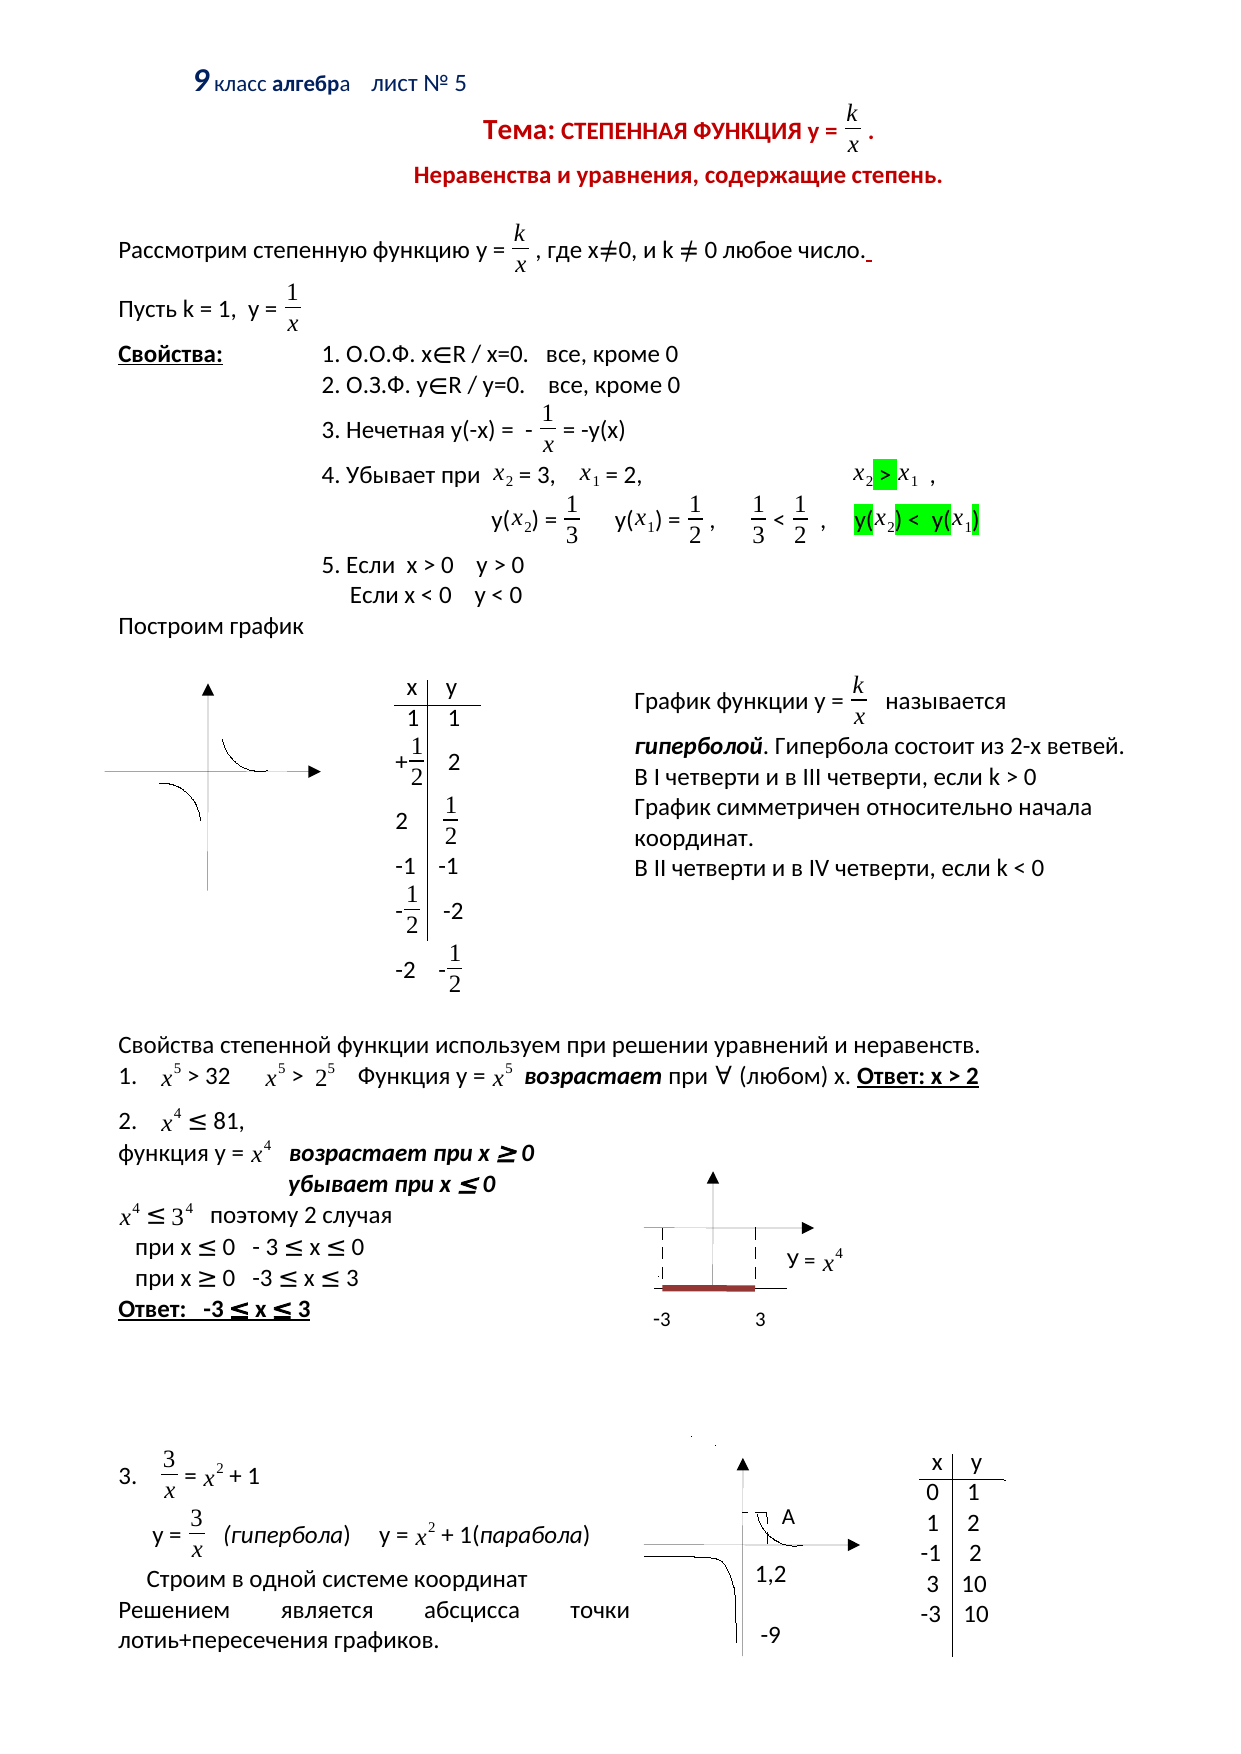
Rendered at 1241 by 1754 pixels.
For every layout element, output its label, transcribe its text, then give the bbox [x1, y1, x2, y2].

table_header 1. О.О.Ф. х∈R / x=0. все, кроме 0 [310, 338, 1078, 369]
table_cell у() = у() = , < , у() < у() [310, 490, 1078, 549]
table_cell 2. ≤ 81, функция у = возрастает при х ≥ 0 убывает при х ≤ 0 ≤ поэтому 2 случая при х ≤ 0 - 3 ≤ х ≤ 0 при х ≥ 0 -3 ≤ х ≤ 3 Ответ: -3 ≤ х ≤ 3 [107, 1105, 642, 1446]
table_cell А 1,2 -9 [642, 1446, 909, 1686]
table_cell У = -3 3 [642, 1105, 1176, 1446]
table_header Свойства: [107, 338, 310, 610]
text 9 класс алгебра лист № 5 [118, 59, 1165, 100]
text Построим график [118, 610, 1165, 641]
text Пусть k = 1, у = [118, 279, 1165, 338]
table_cell 5. Если х > 0 y > 0 Если х < 0 y < 0 [310, 549, 1078, 610]
text Рассмотрим степенную функцию у = , где х≠0, и k ≠ 0 любое число. [118, 220, 1165, 279]
table_cell 3. Нечетная у(-х) = - = -у(х) [310, 400, 1078, 459]
table_header [107, 671, 384, 998]
text Неравенства и уравнения, содержащие степень. [118, 159, 1165, 189]
table_cell 3. = + 1 у = (гипербола) у = + 1(парабола) Строим в одной системе координат Решением является абсцисса точки лотиь+пересечения графиков. [107, 1446, 642, 1686]
table_header График функции у = называется гиперболой. Гипербола состоит из 2-х ветвей. В I четверти и в III четверти, если k > 0 График симметричен относительно начала координат. В II четверти и в IV четверти, если k < 0 [623, 671, 1139, 998]
table_cell 4. Убывает при = 3, = 2, > , [897, 459, 1078, 490]
text Свойства степенной функции используем при решении уравнений и неравенств. [118, 1029, 1165, 1059]
table_header х у 1 1 + 2 2 -1 -1 - -2 -2 - [384, 671, 623, 998]
table_header 1. > 32 > Функция у = возрастает при ∀ (любом) х. Ответ: х > 2 [107, 1060, 1176, 1105]
table_cell 2. О.З.Ф. у∈R / у=0. все, кроме 0 [310, 369, 1078, 400]
text Тема: СТЕПЕННАЯ ФУНКЦИЯ у = . [118, 100, 1165, 159]
table_cell х у 0 1 1 2 -1 2 3 10 -3 10 [909, 1446, 1176, 1686]
table_cell 4. Убывает при = 3, = 2, > , [310, 459, 873, 490]
